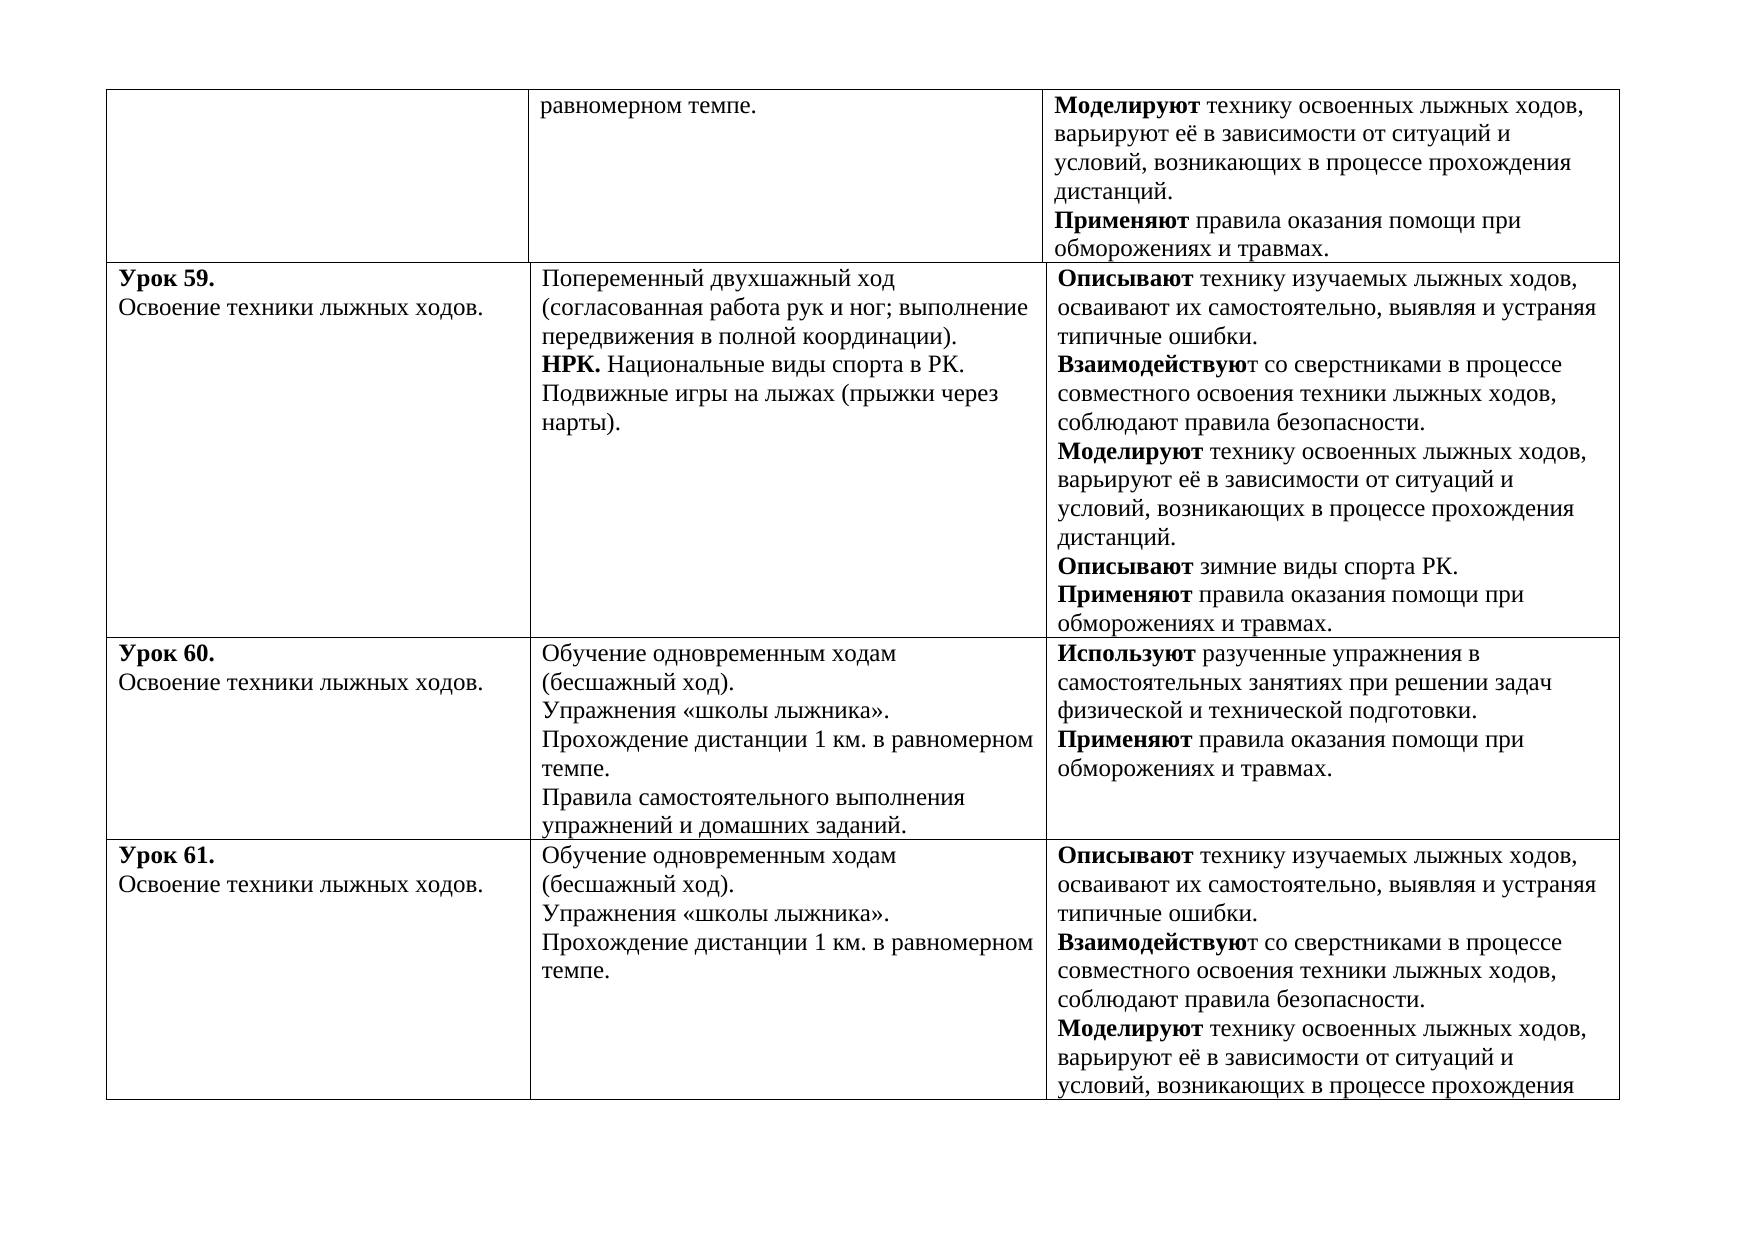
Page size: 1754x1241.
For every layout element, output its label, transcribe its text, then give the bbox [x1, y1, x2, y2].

table_cell Урок 60. Освоение техники лыжных ходов. [107, 638, 530, 839]
table_cell Попеременный двухшажный ход (согласованная работа рук и ног; выполнение передвижения в полной координации). НРК. Национальные виды спорта в РК. Подвижные игры на лыжах (прыжки через нарты). [531, 263, 1046, 637]
table_cell Используют разученные упражнения в самостоятельных занятиях при решении задач физической и технической подготовки. Применяют правила оказания помощи при обморожениях и травмах. [1047, 638, 1619, 839]
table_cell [1043, 90, 1619, 262]
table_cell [107, 90, 528, 262]
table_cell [107, 840, 530, 1099]
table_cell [1047, 840, 1619, 1099]
table_cell Описывают технику изучаемых лыжных ходов, осваивают их самостоятельно, выявляя и устраняя типичные ошибки. Взаимодействуют со сверстниками в процессе совместного освоения техники лыжных ходов, соблюдают правила безопасности. Моделируют технику освоенных лыжных ходов, варьируют её в зависимости от ситуаций и условий, возникающих в процессе прохождения дистанций. Описывают зимние виды спорта РК. Применяют правила оказания помощи при обморожениях и травмах. [1047, 263, 1619, 637]
table_cell Обучение одновременным ходам (бесшажный ход). Упражнения «школы лыжника». Прохождение дистанции 1 км. в равномерном темпе. Правила самостоятельного выполнения упражнений и домашних заданий. [531, 638, 1046, 839]
table_cell Урок 59. Освоение техники лыжных ходов. [107, 263, 530, 637]
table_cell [529, 90, 1042, 262]
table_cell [531, 840, 1046, 1099]
